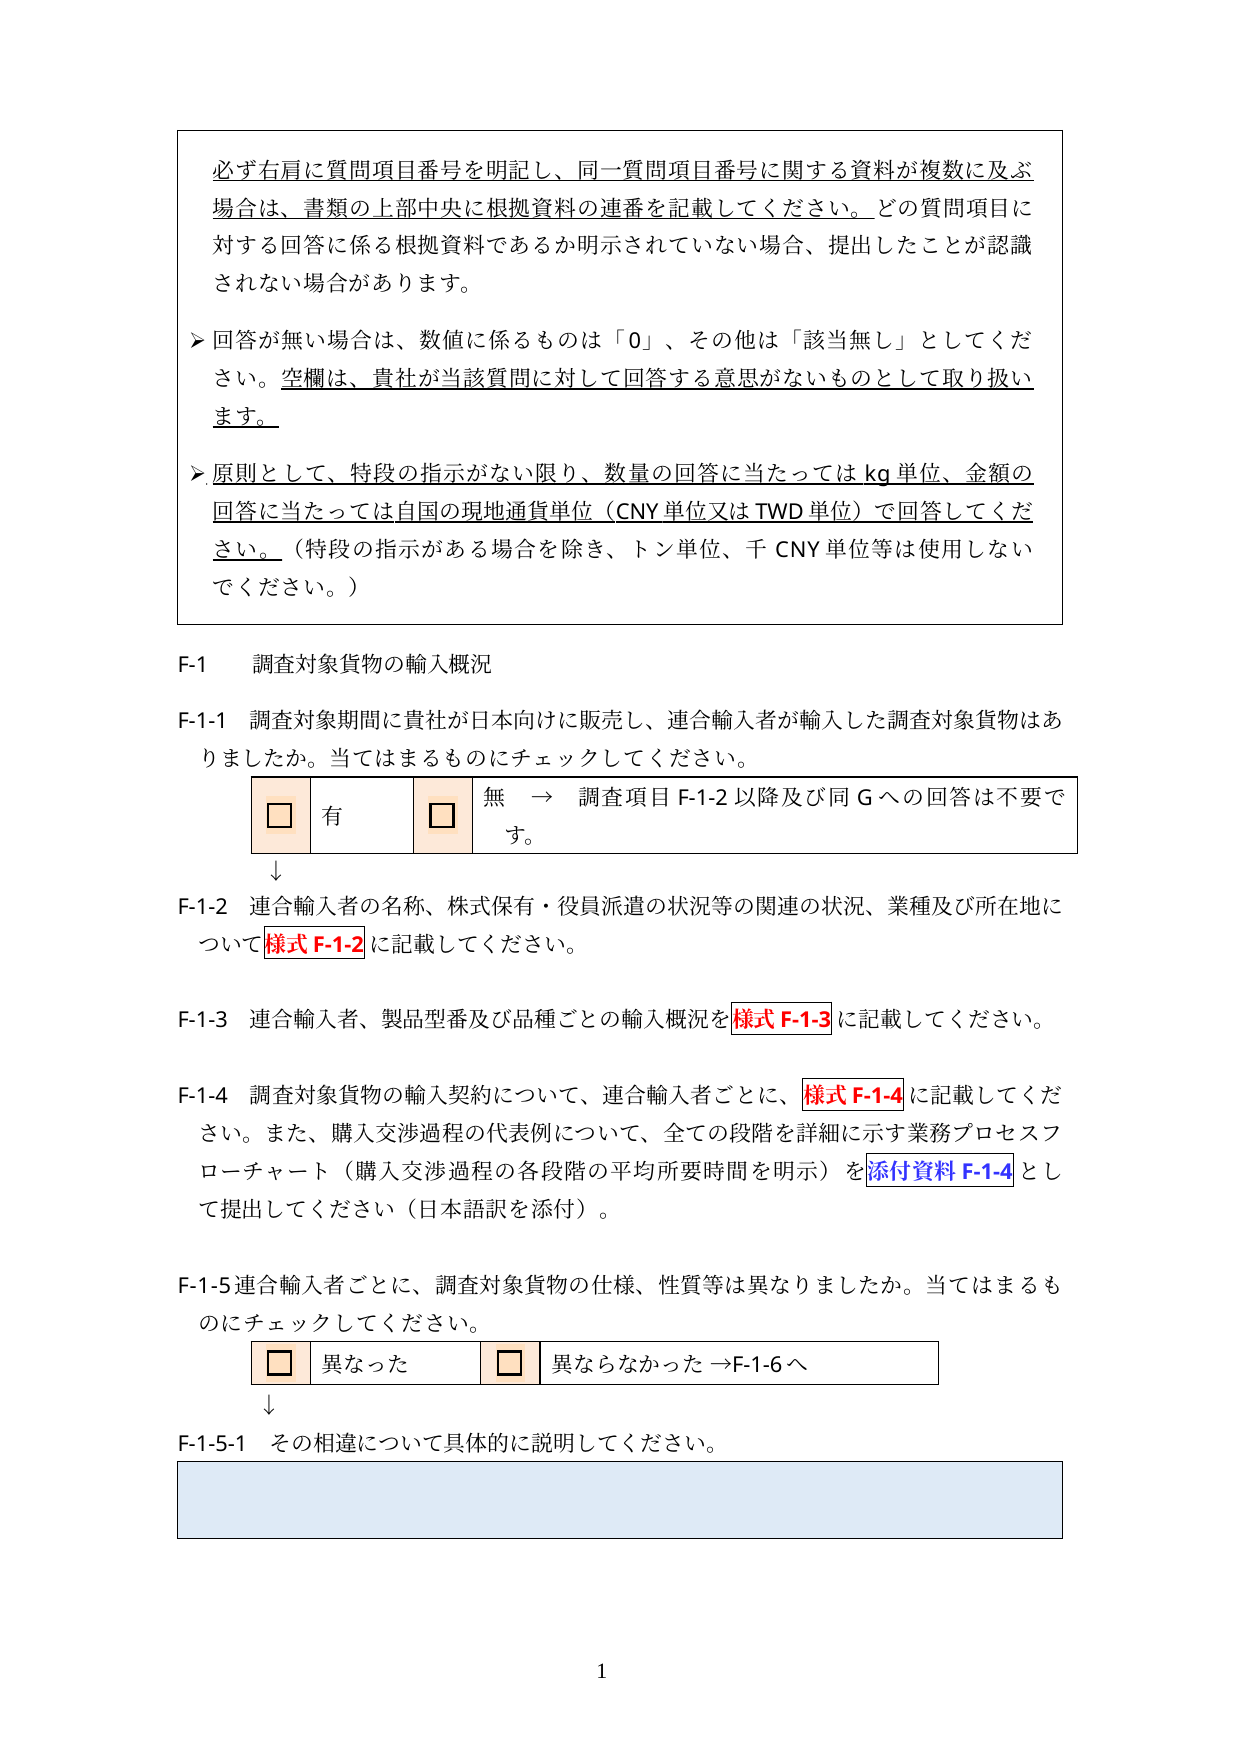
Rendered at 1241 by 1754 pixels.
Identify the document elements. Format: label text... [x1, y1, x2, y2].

table_header 異なった [311, 1342, 480, 1384]
table_header [178, 1462, 1062, 1538]
text ↓ [177, 854, 1063, 886]
subtitle 連合輸入者、製品型番及び品種ごとの輸入概況を様式F-1-3に記載してください。 [177, 999, 1063, 1037]
table_header [252, 778, 310, 853]
table_header 有 [311, 778, 413, 853]
subtitle 連合輸入者ごとに、調査対象貨物の仕様、性質等は異なりましたか。当てはまるものにチェックしてください。 [177, 1265, 1063, 1341]
table_header [481, 1342, 539, 1384]
subtitle 調査対象期間に貴社が日本向けに販売し、連合輸入者が輸入した調査対象貨物はありましたか。当てはまるものにチェックしてください。 [177, 701, 1063, 776]
table_header [252, 1342, 310, 1384]
text ↓ [177, 1385, 1063, 1423]
subtitle 連合輸入者の名称、株式保有・役員派遣の状況等の関連の状況、業種及び所在地について様式F-1-2に記載してください。 [177, 886, 1063, 962]
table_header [178, 131, 1062, 624]
subtitle その相違について具体的に説明してください。 [177, 1423, 1063, 1461]
table_header 異ならなかった →F-1-6へ [541, 1342, 938, 1384]
subtitle 調査対象貨物の輸入契約について、連合輸入者ごとに、様式F-1-4に記載してください。また、購入交渉過程の代表例について、全ての段階を詳細に示す業務プロセスフローチャート（購入交渉過程の各段階の平均所要時間を明示）を添付資料F-1-4として提出してください（日本語訳を添付）。 [177, 1075, 1063, 1227]
table_header [414, 778, 472, 853]
subtitle 調査対象貨物の輸入概況 [177, 644, 1063, 682]
table_header 無 → 調査項目F-1-2以降及び同Gへの回答は不要です。 [473, 778, 1077, 853]
